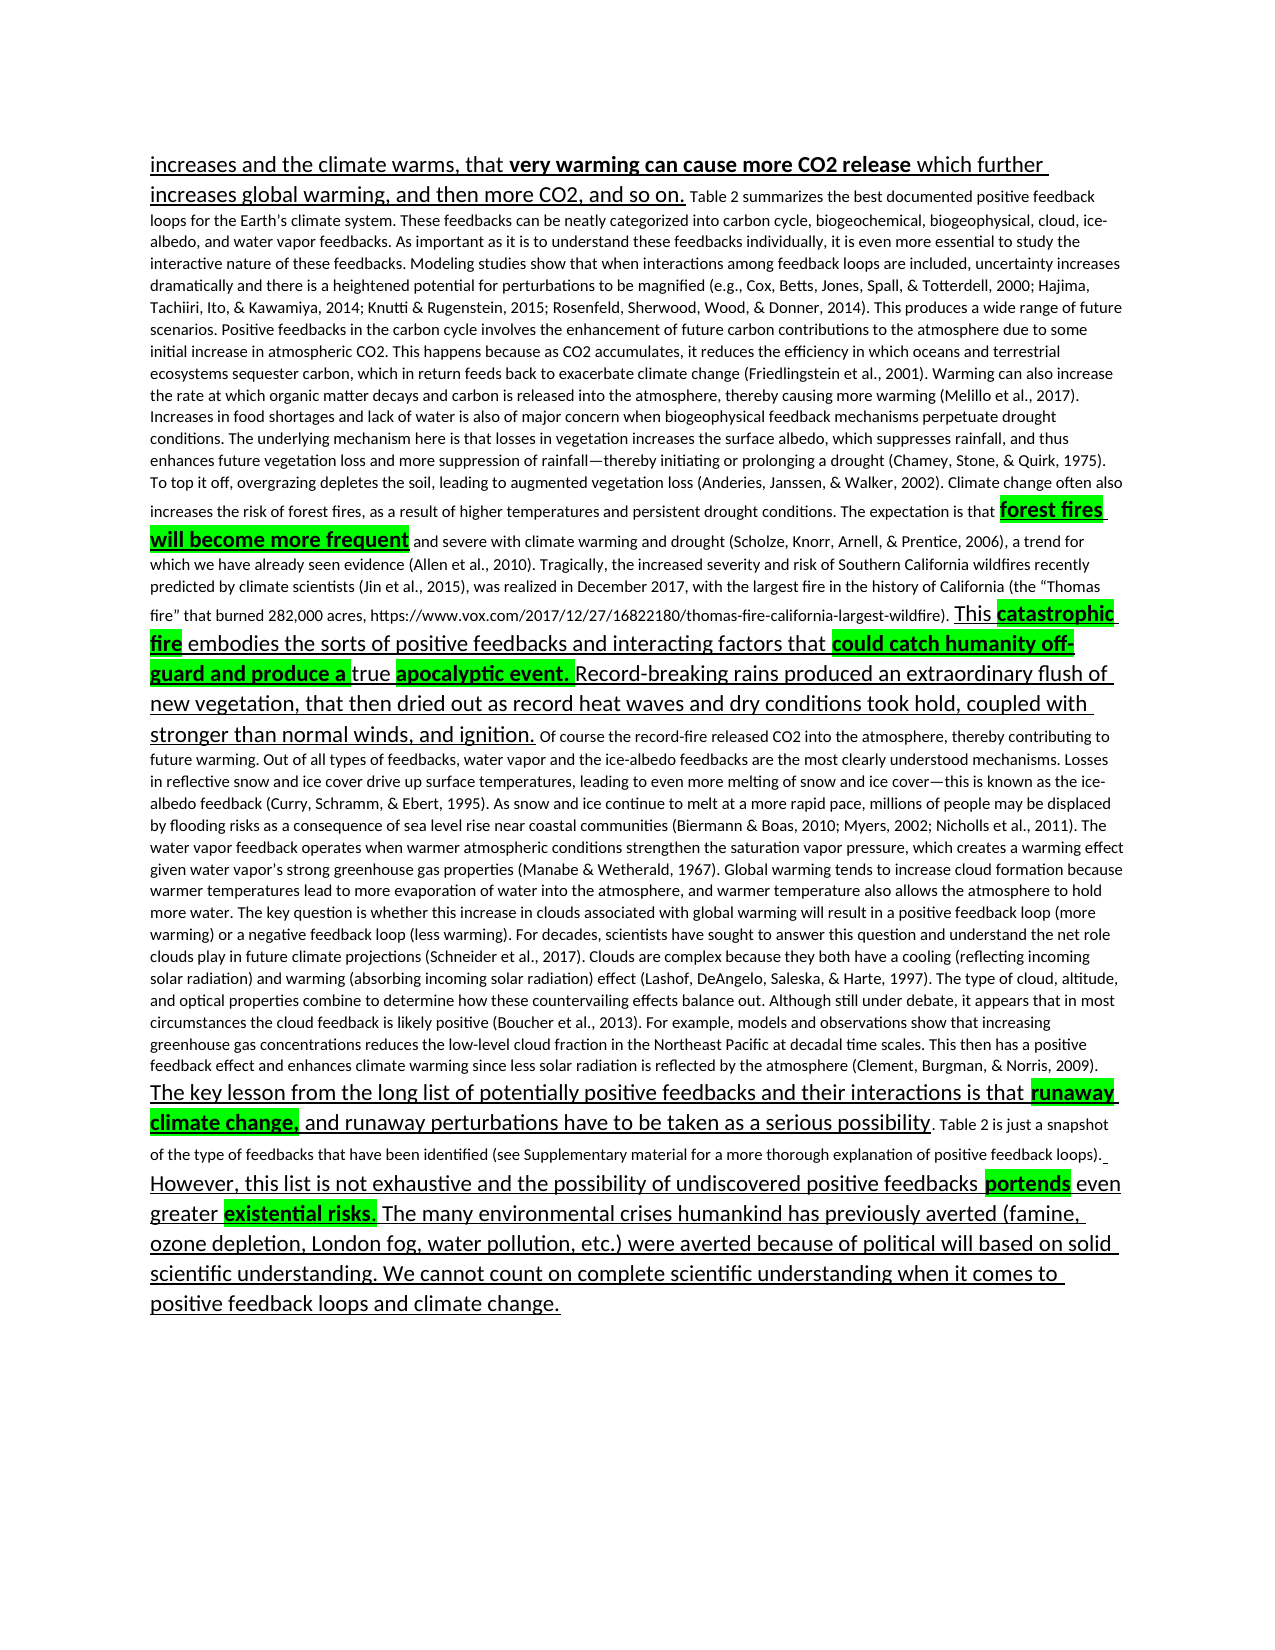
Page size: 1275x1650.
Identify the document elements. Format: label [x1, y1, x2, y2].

text [150, 150, 1125, 1318]
